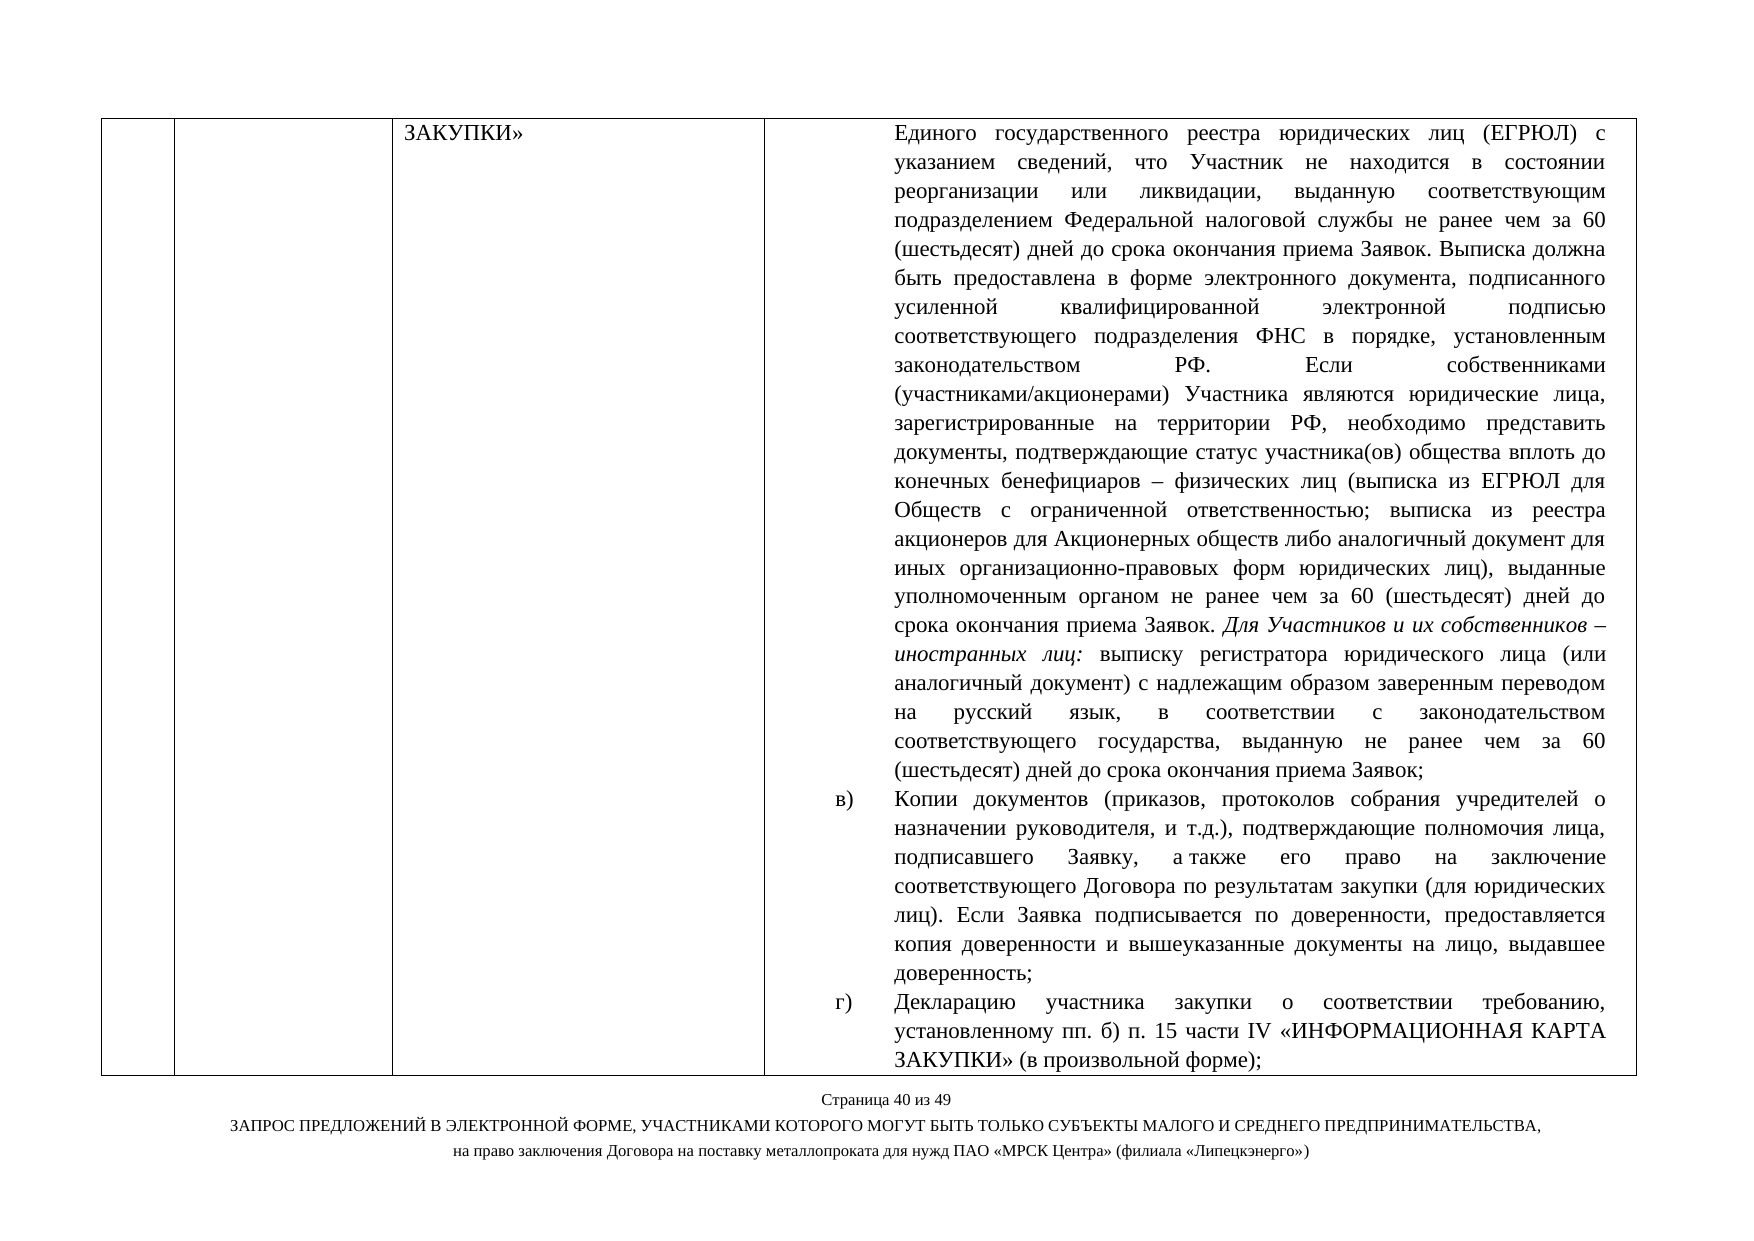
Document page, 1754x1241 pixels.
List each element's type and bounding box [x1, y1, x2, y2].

table_cell [102, 119, 174, 1075]
table_cell [393, 119, 764, 1075]
table_cell [175, 119, 392, 1075]
table_cell [765, 119, 1636, 1075]
